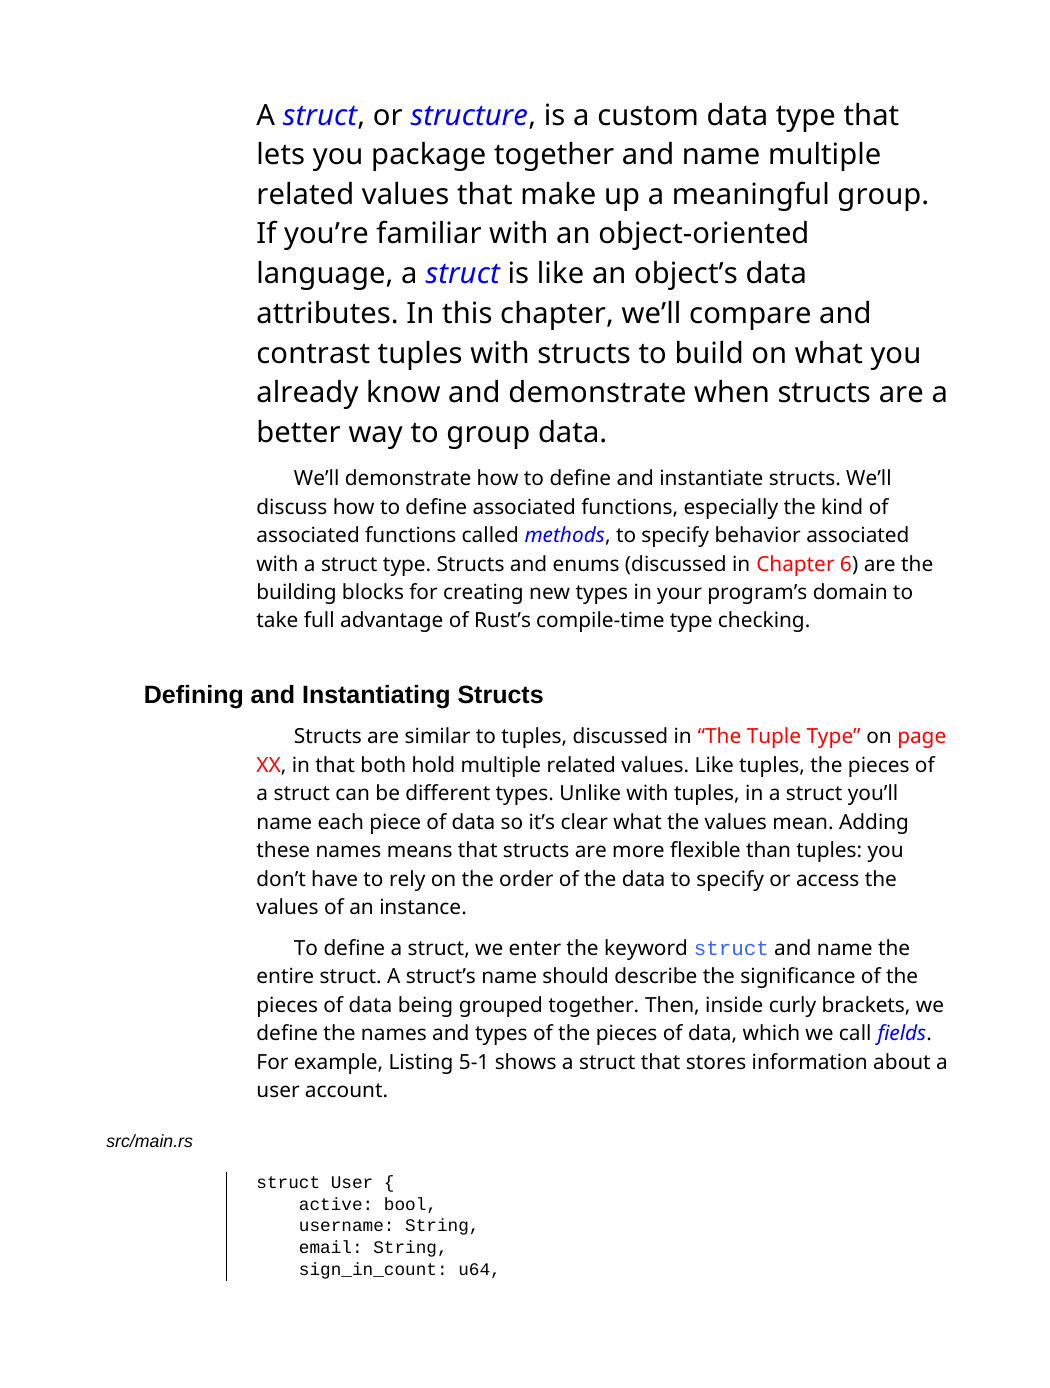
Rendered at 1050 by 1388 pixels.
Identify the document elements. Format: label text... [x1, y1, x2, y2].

text active: bool, [227, 1193, 950, 1215]
text Structs are similar to tuples, discussed in “The Tuple Type” on page XX, in that both hold multiple related values. Like tuples, the pieces of a struct can be different types. Unlike with tuples, in a struct you’ll name each piece of data so it’s clear what the values mean. Adding these names means that structs are more flexible than tuples: you don’t have to rely on the order of the data to specify or access the values of an instance. [256, 722, 950, 921]
text struct User { [227, 1172, 950, 1193]
text sign_in_count: u64, [227, 1259, 950, 1281]
text email: String, [227, 1237, 950, 1259]
text To define a struct, we enter the keyword struct and name the entire struct. A struct’s name should describe the significance of the pieces of data being grouped together. Then, inside curly brackets, we define the names and types of the pieces of data, which we call fields. For example, Listing 5-1 shows a struct that stores information about a user account. [256, 933, 950, 1104]
text We’ll demonstrate how to define and instantiate structs. We’ll discuss how to define associated functions, especially the kind of associated functions called methods, to specify behavior associated with a struct type. Structs and enums (discussed in Chapter 6) are the building blocks for creating new types in your program’s domain to take full advantage of Rust’s compile-time type checking. [256, 463, 950, 634]
text username: String, [227, 1215, 950, 1237]
text A struct, or structure, is a custom data type that lets you package together and name multiple related values that make up a meaningful group. If you’re familiar with an object-oriented language, a struct is like an object’s data attributes. In this chapter, we’ll compare and contrast tuples with structs to build on what you already know and demonstrate when structs are a better way to group data. [256, 94, 950, 451]
text src/main.rs [106, 1129, 950, 1151]
text Defining and Instantiating Structs [144, 678, 950, 709]
